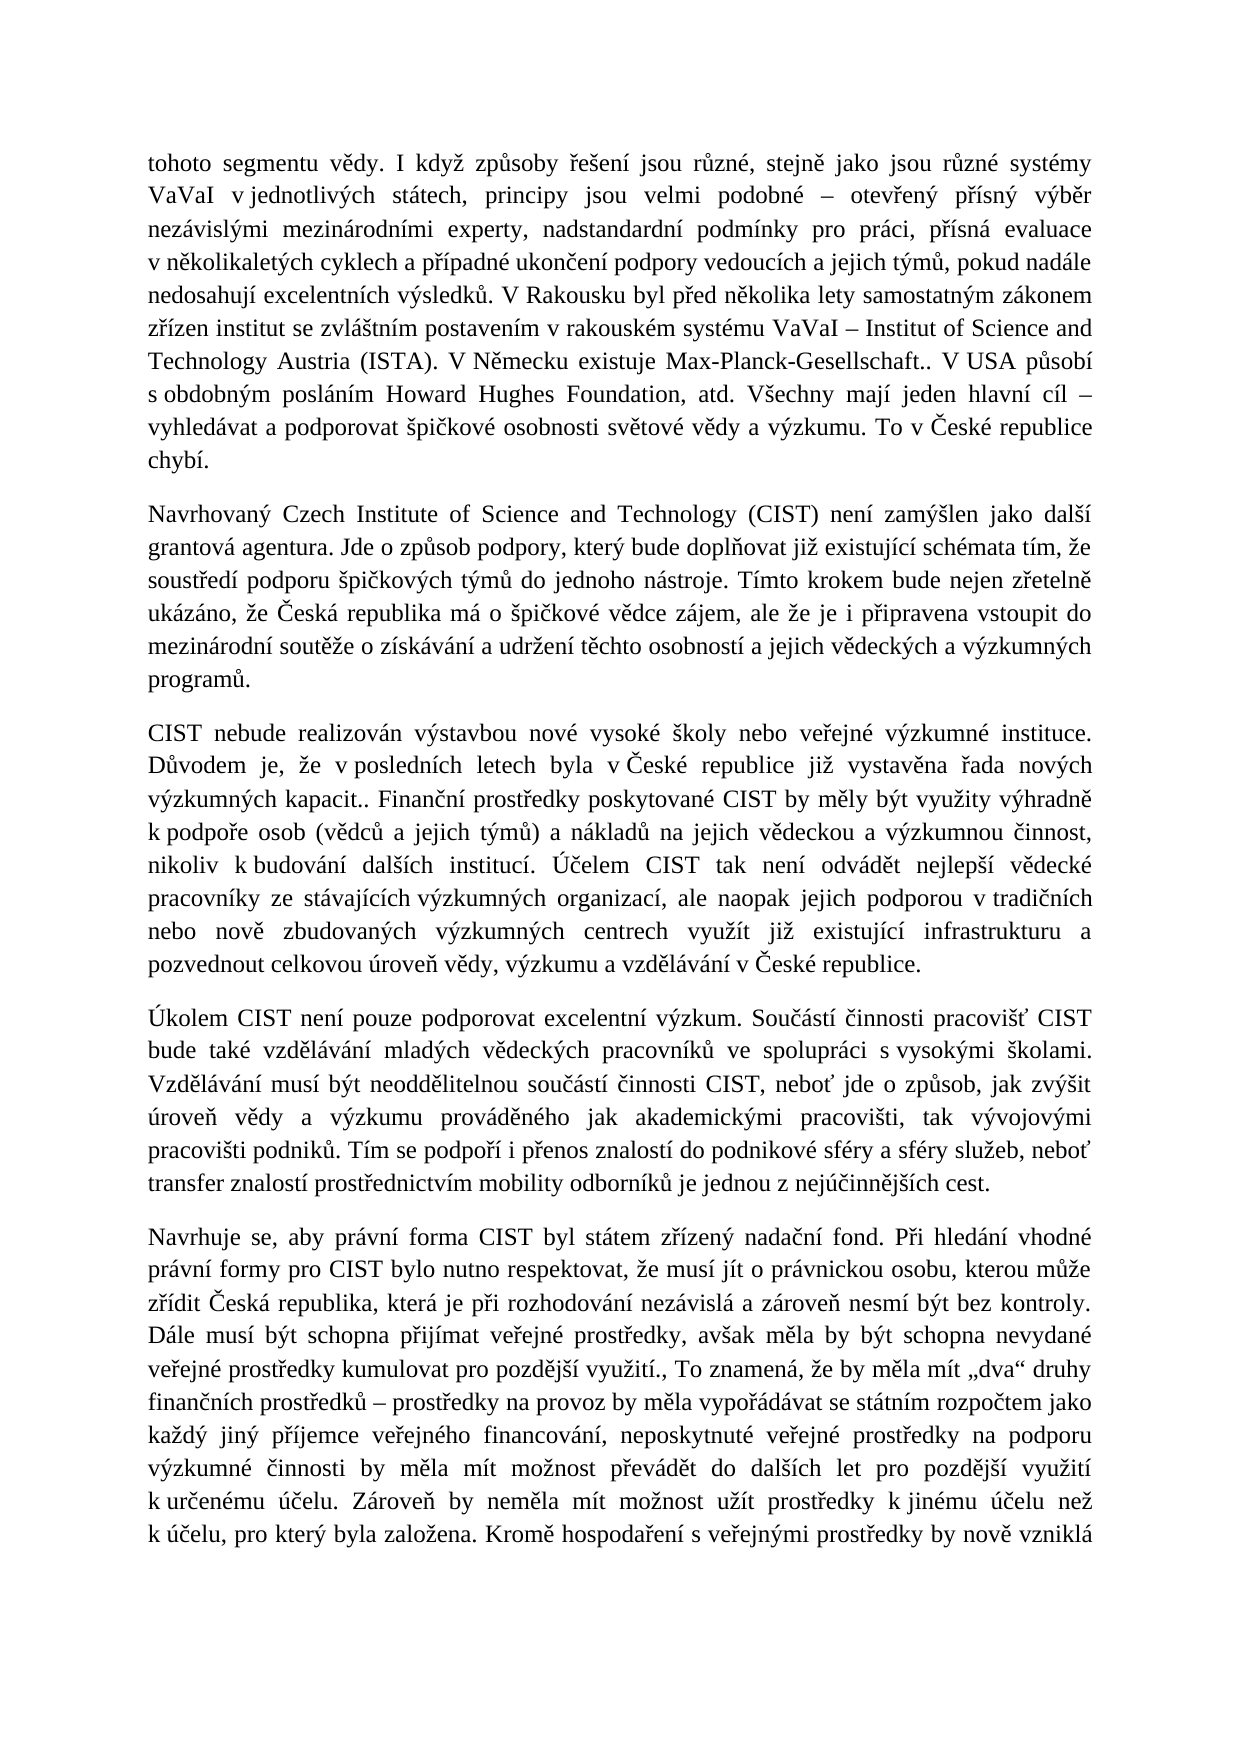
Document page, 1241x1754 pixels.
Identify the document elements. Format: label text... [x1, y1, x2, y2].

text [148, 1222, 1093, 1547]
text CIST nebude realizován výstavbou nové vysoké školy nebo veřejné výzkumné instituce. Důvodem je, že v posledních letech byla v České republice již vystavěna řada nových výzkumných kapacit.. Finanční prostředky poskytované CIST by měly být využity výhradně k podpoře osob (vědců a jejich týmů) a nákladů na jejich vědeckou a výzkumnou činnost, nikoliv k budování dalších institucí. Účelem CIST tak není odvádět nejlepší vědecké pracovníky ze stávajících výzkumných organizací, ale naopak jejich podporou v tradičních nebo nově zbudovaných výzkumných centrech využít již existující infrastrukturu a pozvednout celkovou úroveň vědy, výzkumu a vzdělávání v České republice. [148, 718, 1093, 977]
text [148, 148, 1093, 473]
text Úkolem CIST není pouze podporovat excelentní výzkum. Součástí činnosti pracovišť CIST bude také vzdělávání mladých vědeckých pracovníků ve spolupráci s vysokými školami. Vzdělávání musí být neoddělitelnou součástí činnosti CIST, neboť jde o způsob, jak zvýšit úroveň vědy a výzkumu prováděného jak akademickými pracovišti, tak vývojovými pracovišti podniků. Tím se podpoří i přenos znalostí do podnikové sféry a sféry služeb, neboť transfer znalostí prostřednictvím mobility odborníků je jednou z nejúčinnějších cest. [148, 1003, 1093, 1196]
text Navrhovaný Czech Institute of Science and Technology (CIST) není zamýšlen jako další grantová agentura. Jde o způsob podpory, který bude doplňovat již existující schémata tím, že soustředí podporu špičkových týmů do jednoho nástroje. Tímto krokem bude nejen zřetelně ukázáno, že Česká republika má o špičkové vědce zájem, ale že je i připravena vstoupit do mezinárodní soutěže o získávání a udržení těchto osobností a jejich vědeckých a výzkumných programů. [148, 499, 1093, 692]
